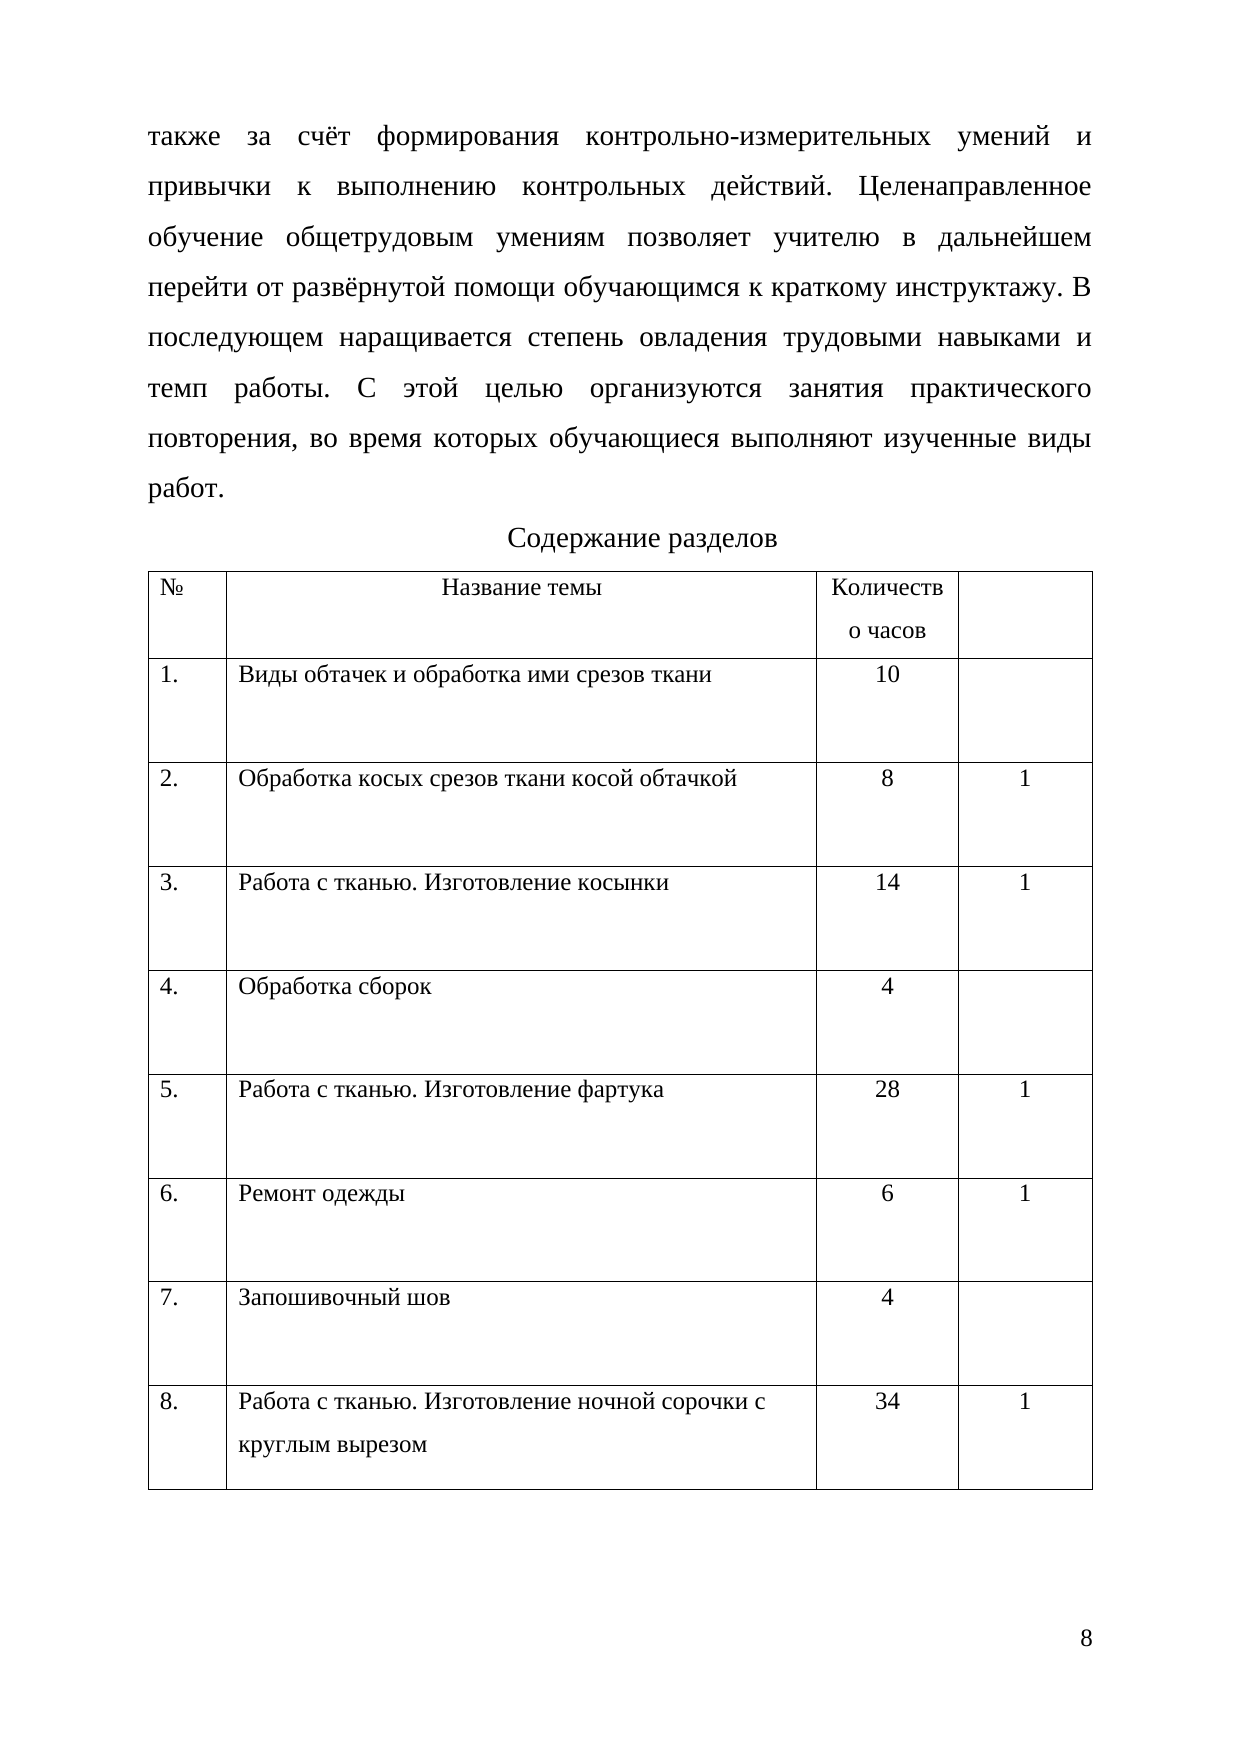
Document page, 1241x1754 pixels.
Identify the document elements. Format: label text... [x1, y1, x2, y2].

table_header Количество часов [817, 572, 958, 658]
table_cell 1 [959, 867, 1092, 970]
table_cell 14 [817, 867, 958, 970]
table_cell [149, 867, 226, 970]
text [148, 118, 1092, 504]
table_cell Обработка сборок [227, 971, 816, 1073]
table_cell [149, 971, 226, 1073]
table_cell 28 [817, 1075, 958, 1177]
table_cell Виды обтачек и обработка ими срезов ткани [227, 659, 816, 762]
table_cell 6 [817, 1179, 958, 1281]
table_cell [149, 763, 226, 866]
table_cell 1 [959, 1386, 1092, 1489]
table_header [959, 572, 1092, 658]
table_cell 10 [817, 659, 958, 762]
text Содержание разделов [148, 521, 1092, 554]
table_cell 8 [817, 763, 958, 866]
table_cell 4 [817, 1282, 958, 1385]
table_cell [149, 1179, 226, 1281]
table_cell [959, 1282, 1092, 1385]
table_cell 1 [959, 1075, 1092, 1177]
table_cell [149, 1386, 226, 1489]
table_header Название темы [227, 572, 816, 658]
table_cell [149, 1282, 226, 1385]
table_cell [959, 659, 1092, 762]
table_cell Ремонт одежды [227, 1179, 816, 1281]
table_cell Работа с тканью. Изготовление косынки [227, 867, 816, 970]
table_cell 4 [817, 971, 958, 1073]
table_cell Работа с тканью. Изготовление фартука [227, 1075, 816, 1177]
table_cell [149, 1075, 226, 1177]
table_cell 34 [817, 1386, 958, 1489]
table_cell 1 [959, 763, 1092, 866]
table_cell Запошивочный шов [227, 1282, 816, 1385]
table_cell Работа с тканью. Изготовление ночной сорочки с круглым вырезом [227, 1386, 816, 1489]
table_header № [149, 572, 226, 658]
table_cell [959, 971, 1092, 1073]
table_cell 1 [959, 1179, 1092, 1281]
table_cell Обработка косых срезов ткани косой обтачкой [227, 763, 816, 866]
table_cell [149, 659, 226, 762]
